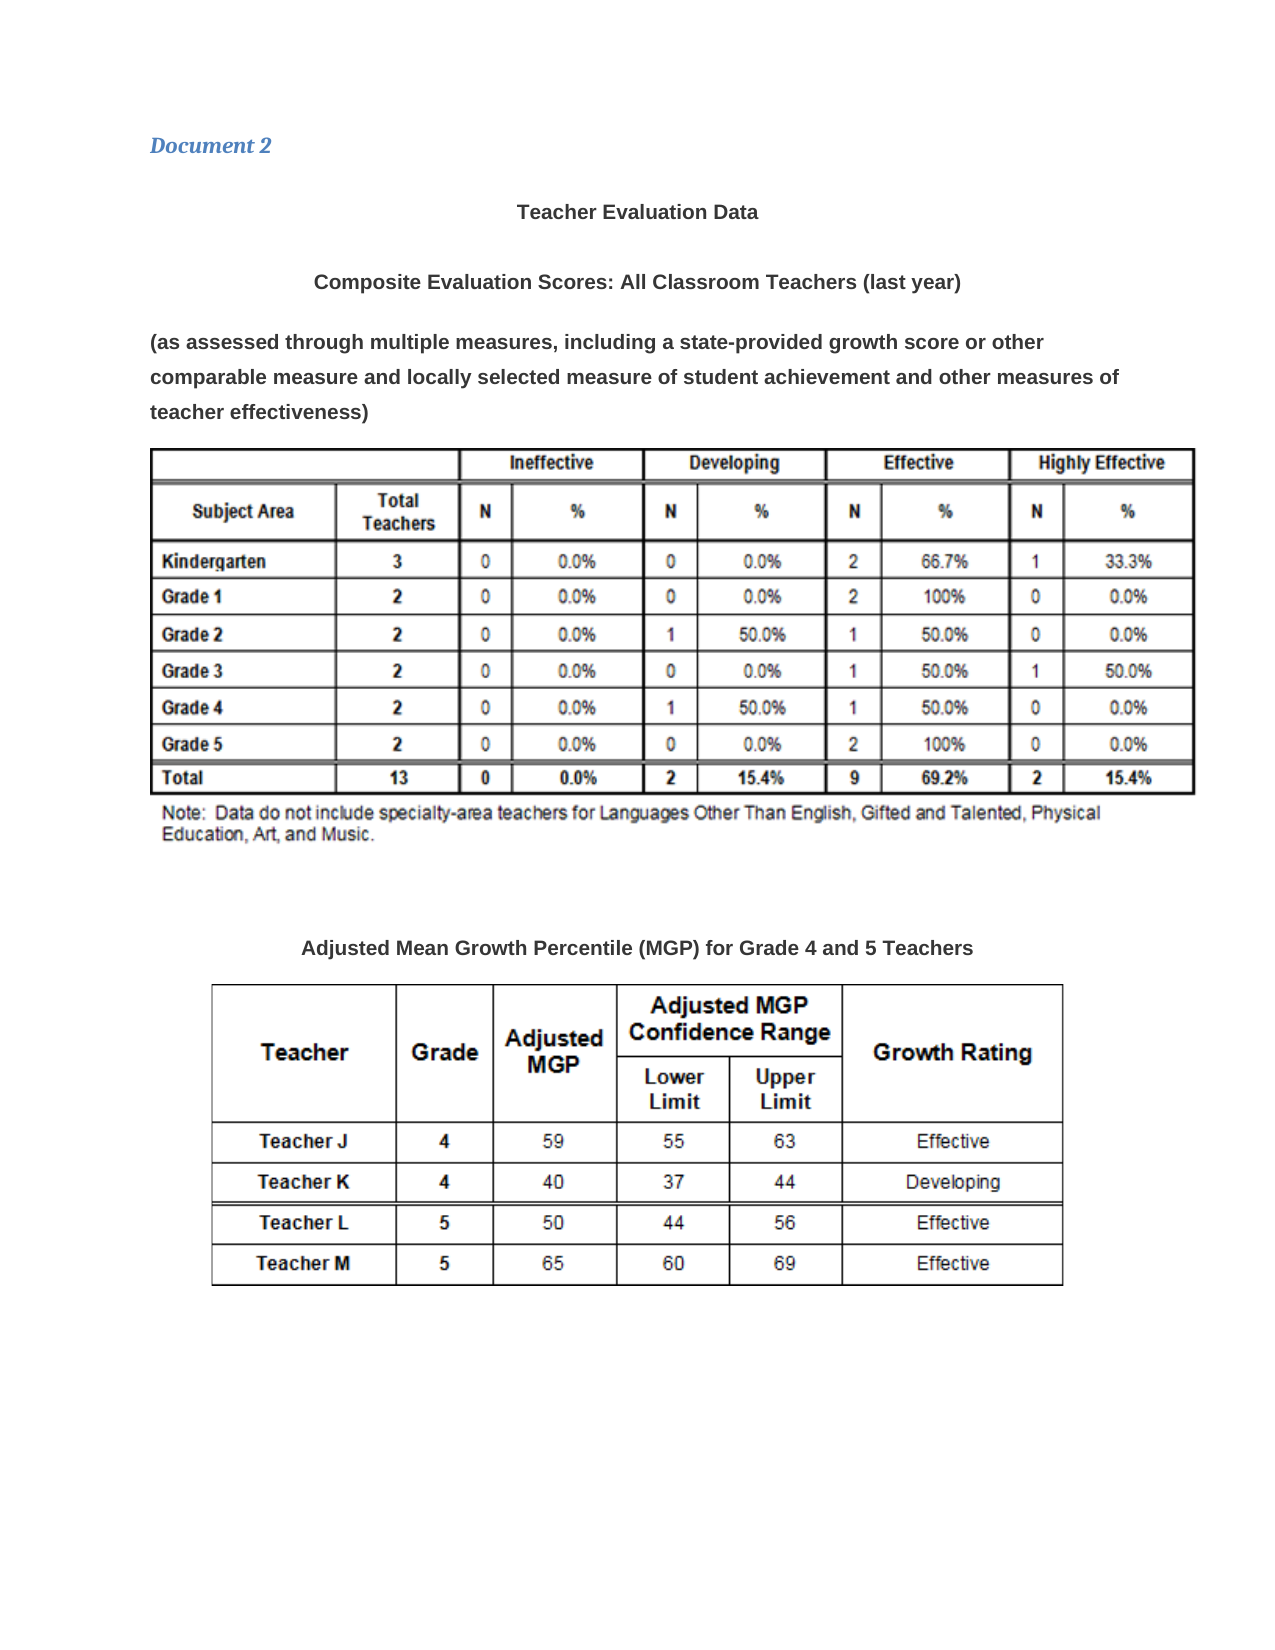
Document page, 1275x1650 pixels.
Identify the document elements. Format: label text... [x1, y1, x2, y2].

picture [150, 448, 1197, 847]
picture [211, 984, 1064, 1286]
text Teacher Evaluation Data Composite Evaluation Scores: All Classroom Teachers (last year) [150, 188, 1125, 293]
text Adjusted Mean Growth Percentile (MGP) for Grade 4 and 5 Teachers [150, 924, 1125, 959]
text (as assessed through multiple measures, including a state-provided growth score or other comparable measure and locally selected measure of student achievement and other measures of teacher effectiveness) [150, 318, 1125, 423]
subtitle Document 2 [150, 133, 1125, 160]
